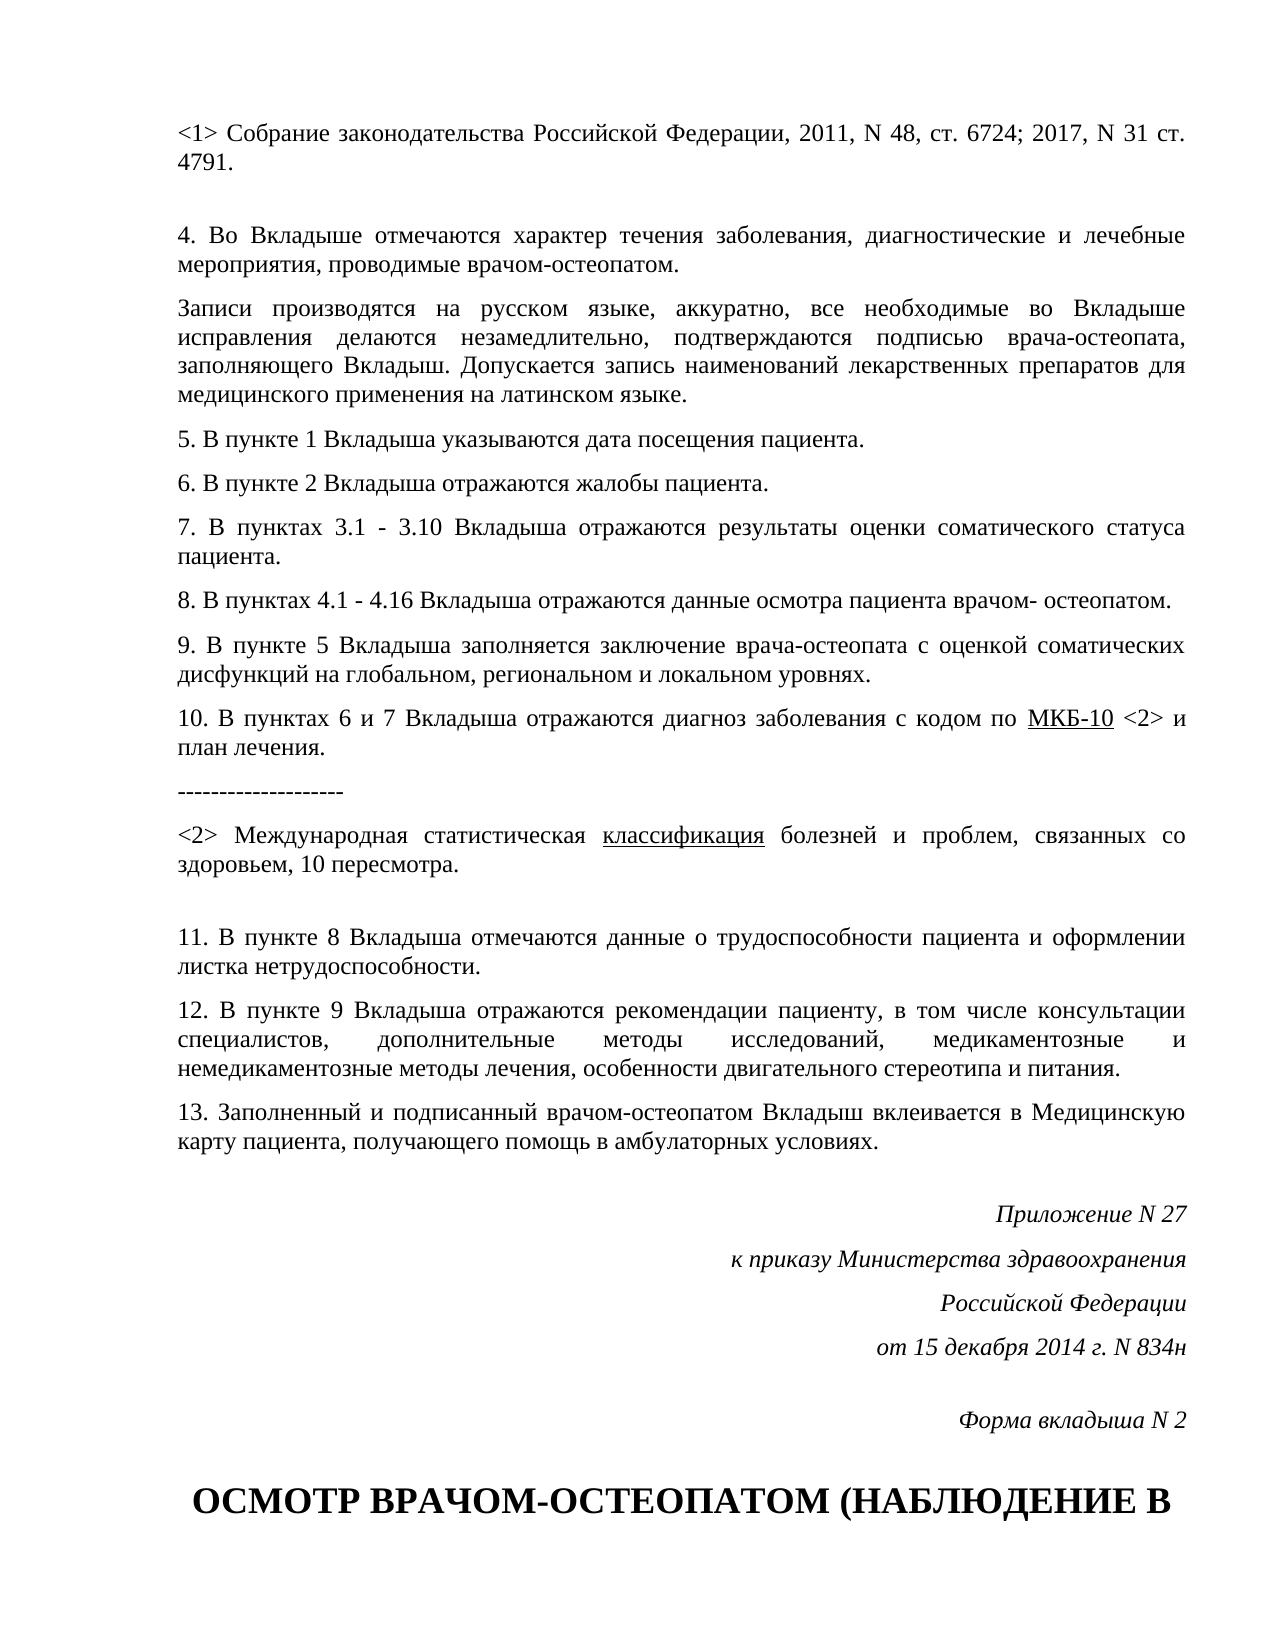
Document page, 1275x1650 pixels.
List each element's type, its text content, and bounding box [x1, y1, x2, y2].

text 9. В пункте 5 Вкладыша заполняется заключение врача-остеопата с оценкой соматических дисфункций на глобальном, региональном и локальном уровнях. [177, 630, 1186, 687]
text 5. В пункте 1 Вкладыша указываются дата посещения пациента. [177, 424, 1186, 452]
text Записи производятся на русском языке, аккуратно, все необходимые во Вкладыше исправления делаются незамедлительно, подтверждаются подписью врача-остеопата, заполняющего Вкладыш. Допускается запись наименований лекарственных препаратов для медицинского применения на латинском языке. [177, 293, 1186, 408]
text Российской Федерации [177, 1288, 1186, 1317]
text 6. В пункте 2 Вкладыша отражаются жалобы пациента. [177, 468, 1186, 497]
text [177, 1479, 1186, 1522]
text Форма вкладыша N 2 [177, 1406, 1186, 1434]
text Приложение N 27 [177, 1199, 1186, 1228]
text от 15 декабря 2014 г. N 834н [177, 1332, 1186, 1361]
text 4. Во Вкладыше отмечаются характер течения заболевания, диагностические и лечебные мероприятия, проводимые врачом-остеопатом. [177, 220, 1186, 277]
text -------------------- [177, 776, 1186, 805]
text 12. В пункте 9 Вкладыша отражаются рекомендации пациенту, в том числе консультации специалистов, дополнительные методы исследований, медикаментозные и немедикаментозные методы лечения, особенности двигательного стереотипа и питания. [177, 996, 1186, 1082]
text <1> Собрание законодательства Российской Федерации, 2011, N 48, ст. 6724; 2017, N 31 ст. 4791. [177, 118, 1186, 176]
text 11. В пункте 8 Вкладыша отмечаются данные о трудоспособности пациента и оформлении листка нетрудоспособности. [177, 922, 1186, 980]
text 8. В пунктах 4.1 - 4.16 Вкладыша отражаются данные осмотра пациента врачом- остеопатом. [177, 586, 1186, 614]
text 10. В пунктах 6 и 7 Вкладыша отражаются диагноз заболевания с кодом по МКБ-10 <2> и план лечения. [177, 703, 1186, 761]
text к приказу Министерства здравоохранения [177, 1244, 1186, 1272]
text 7. В пунктах 3.1 - 3.10 Вкладыша отражаются результаты оценки соматического статуса пациента. [177, 512, 1186, 570]
text <2> Международная статистическая классификация болезней и проблем, связанных со здоровьем, 10 пересмотра. [177, 821, 1186, 878]
text 13. Заполненный и подписанный врачом-остеопатом Вкладыш вклеивается в Медицинскую карту пациента, получающего помощь в амбулаторных условиях. [177, 1097, 1186, 1155]
